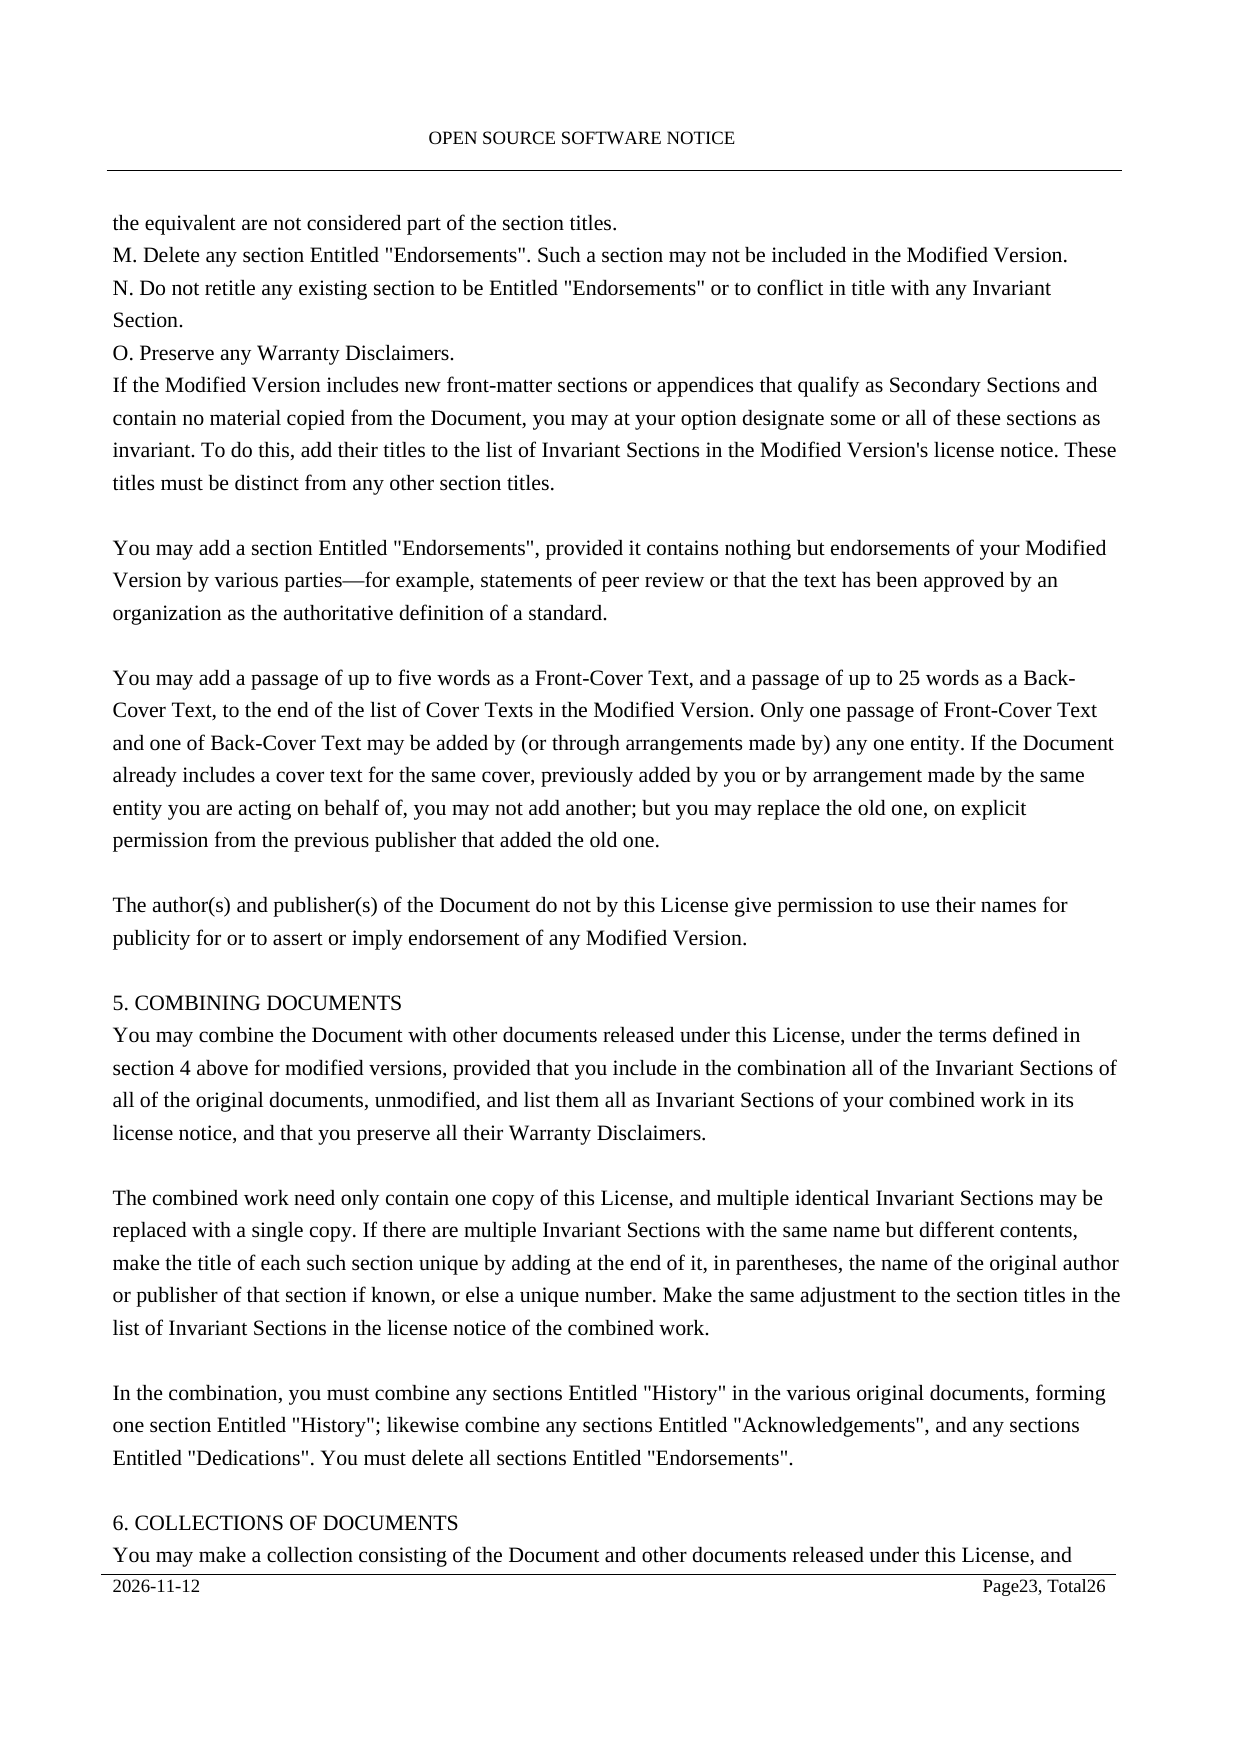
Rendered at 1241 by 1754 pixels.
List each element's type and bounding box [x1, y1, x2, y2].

text [112, 206, 1128, 1571]
